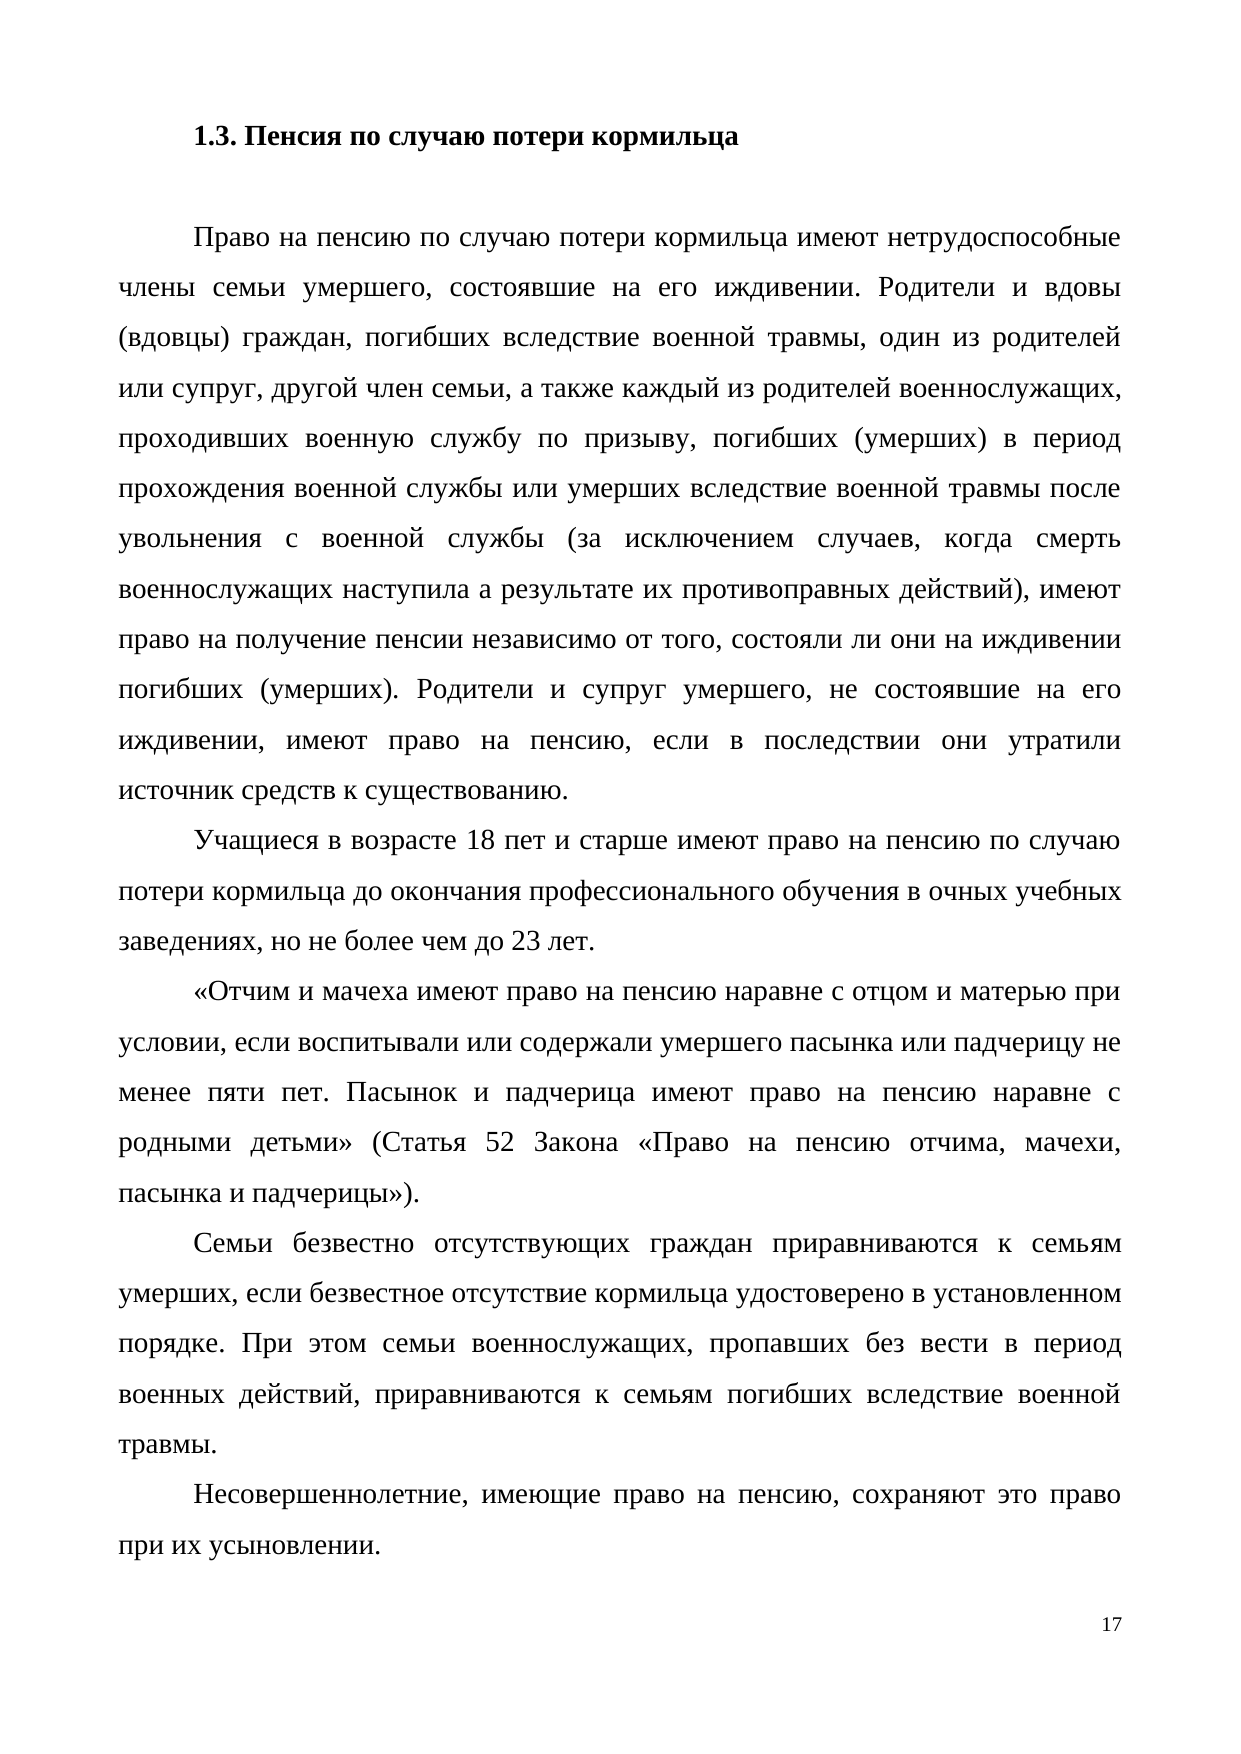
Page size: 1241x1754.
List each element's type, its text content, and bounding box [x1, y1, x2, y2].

text «Отчим и мачеха имеют право на пенсию наравне с отцом и матерью при условии, если воспитывали или содержали умершего пасынка или падчерицу не менее пяти пет. Пасынок и падчерица имеют право на пенсию наравне с родными детьми» (Статья 52 Закона «Право на пенсию отчима, мачехи, пасынка и падчерицы»). [118, 973, 1122, 1208]
text Несовершеннолетние, имеющие право на пенсию, сохраняют это право при их усыновлении. [118, 1477, 1122, 1560]
text Учащиеся в возрасте 18 пет и старше имеют право на пенсию по случаю потери кормильца до окончания профессионального обучения в очных учебных заведениях, но не более чем до 23 лет. [118, 822, 1122, 957]
text Семьи безвестно отсутствующих граждан приравниваются к семьям умерших, если безвестное отсутствие кормильца удостоверено в установленном порядке. При этом семьи военнослужащих, пропавших без вести в период военных действий, приравниваются к семьям погибших вследствие военной травмы. [118, 1225, 1122, 1460]
text Право на пенсию по случаю потери кормильца имеют нетрудоспособные члены семьи умершего, состоявшие на его иждивении. Родители и вдовы (вдовцы) граждан, погибших вследствие военной травмы, один из родителей или супруг, другой член семьи, а также каждый из родителей военнослужащих, проходивших военную службу по призыву, погибших (умерших) в период прохождения военной службы или умерших вследствие военной травмы после увольнения с военной службы (за исключением случаев, когда смерть военнослужащих наступила а результате их противоправных действий), имеют право на получение пенсии независимо от того, состояли ли они на иждивении погибших (умерших). Родители и супруг умершего, не состоявшие на его иждивении, имеют право на пенсию, если в последствии они утратили источник средств к существованию. [118, 219, 1122, 806]
text 1.3. Пенсия по случаю потери кормильца [118, 118, 1122, 152]
